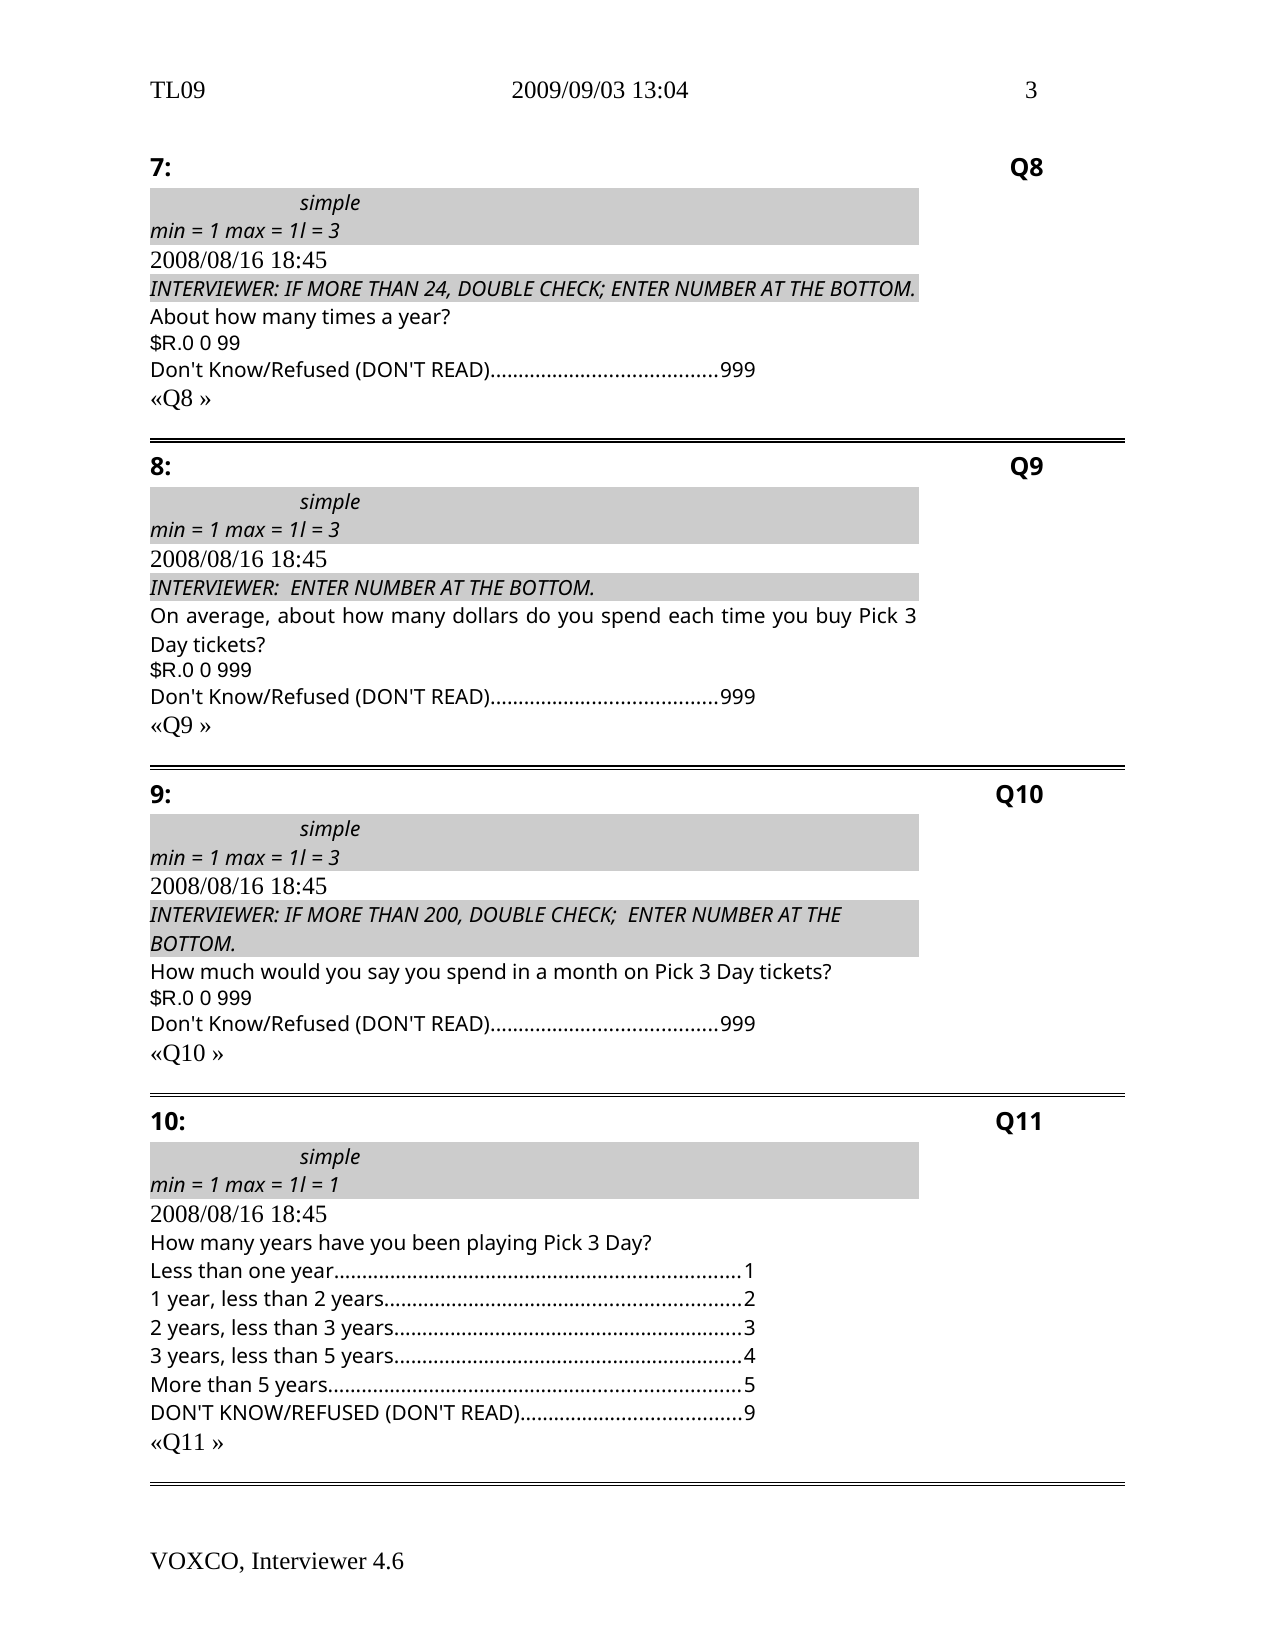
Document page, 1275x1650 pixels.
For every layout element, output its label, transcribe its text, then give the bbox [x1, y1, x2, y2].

text 3 years, less than 5 years 4 [150, 1341, 1125, 1370]
text How much would you say you spend in a month on Pick 3 Day tickets? [150, 957, 918, 986]
text 8: Q9 [150, 449, 1125, 483]
text More than 5 years 5 [150, 1370, 1125, 1398]
text $R.0 0 999 [150, 986, 441, 1009]
text 2008/08/16 18:45 [150, 544, 1125, 573]
text simple [150, 814, 919, 843]
text 7: Q8 [150, 150, 1125, 184]
text INTERVIEWER: IF MORE THAN 24, DOUBLE CHECK; ENTER NUMBER AT THE BOTTOM. [150, 274, 919, 302]
text «Q9 » [150, 711, 1125, 739]
text 2 years, less than 3 years 3 [150, 1313, 1125, 1341]
text «Q11 » [150, 1427, 1125, 1455]
text 1 year, less than 2 years 2 [150, 1284, 1125, 1313]
text On average, about how many dollars do you spend each time you buy Pick 3 Day tickets? [150, 601, 918, 658]
text Don't Know/Refused (DON'T READ) 999 [150, 1009, 1125, 1038]
text simple [150, 188, 919, 217]
text Don't Know/Refused (DON'T READ) 999 [150, 682, 1125, 711]
text 10: Q11 [150, 1104, 1125, 1138]
text Don't Know/Refused (DON'T READ) 999 [150, 355, 1125, 383]
text 2008/08/16 18:45 [150, 245, 1125, 274]
text simple [150, 487, 919, 516]
text min = 1 max = 1 l = 3 [150, 516, 919, 544]
text «Q8 » [150, 383, 1125, 412]
text min = 1 max = 1 l = 1 [150, 1170, 919, 1199]
text min = 1 max = 1 l = 3 [150, 217, 919, 245]
text simple [150, 1142, 919, 1170]
text About how many times a year? [150, 302, 918, 331]
text 2008/08/16 18:45 [150, 1199, 1125, 1228]
text Less than one year 1 [150, 1256, 1125, 1284]
text «Q10 » [150, 1038, 1125, 1067]
text INTERVIEWER: ENTER NUMBER AT THE BOTTOM. [150, 573, 919, 601]
text DON'T KNOW/REFUSED (DON'T READ) 9 [150, 1398, 1125, 1427]
text 9: Q10 [150, 776, 1125, 810]
text $R.0 0 999 [150, 658, 441, 682]
text min = 1 max = 1 l = 3 [150, 843, 919, 871]
text INTERVIEWER: IF MORE THAN 200, DOUBLE CHECK; ENTER NUMBER AT THE BOTTOM. [150, 900, 919, 957]
text $R.0 0 99 [150, 331, 441, 355]
text 2008/08/16 18:45 [150, 871, 1125, 900]
text How many years have you been playing Pick 3 Day? [150, 1228, 918, 1256]
